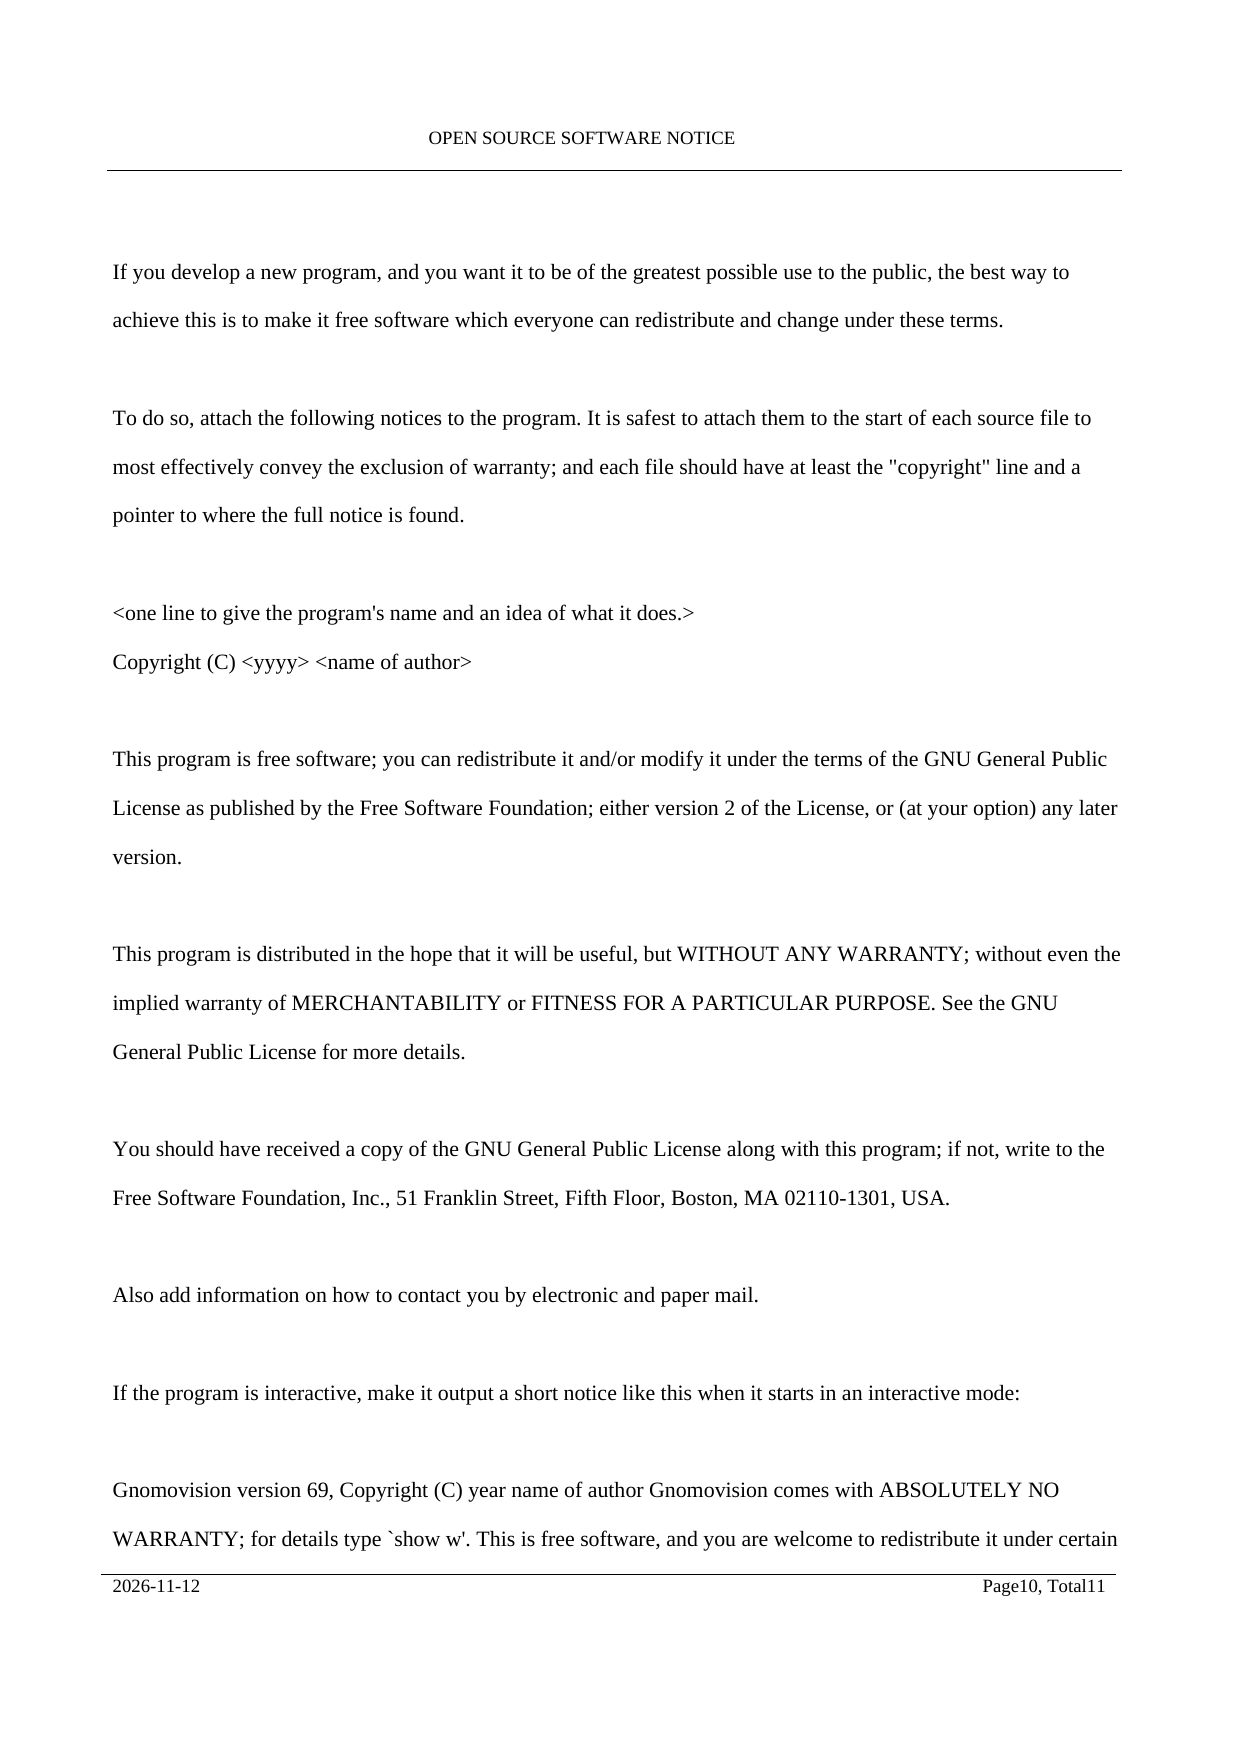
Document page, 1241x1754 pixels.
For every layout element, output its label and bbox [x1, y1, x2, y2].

text [112, 206, 1128, 1555]
